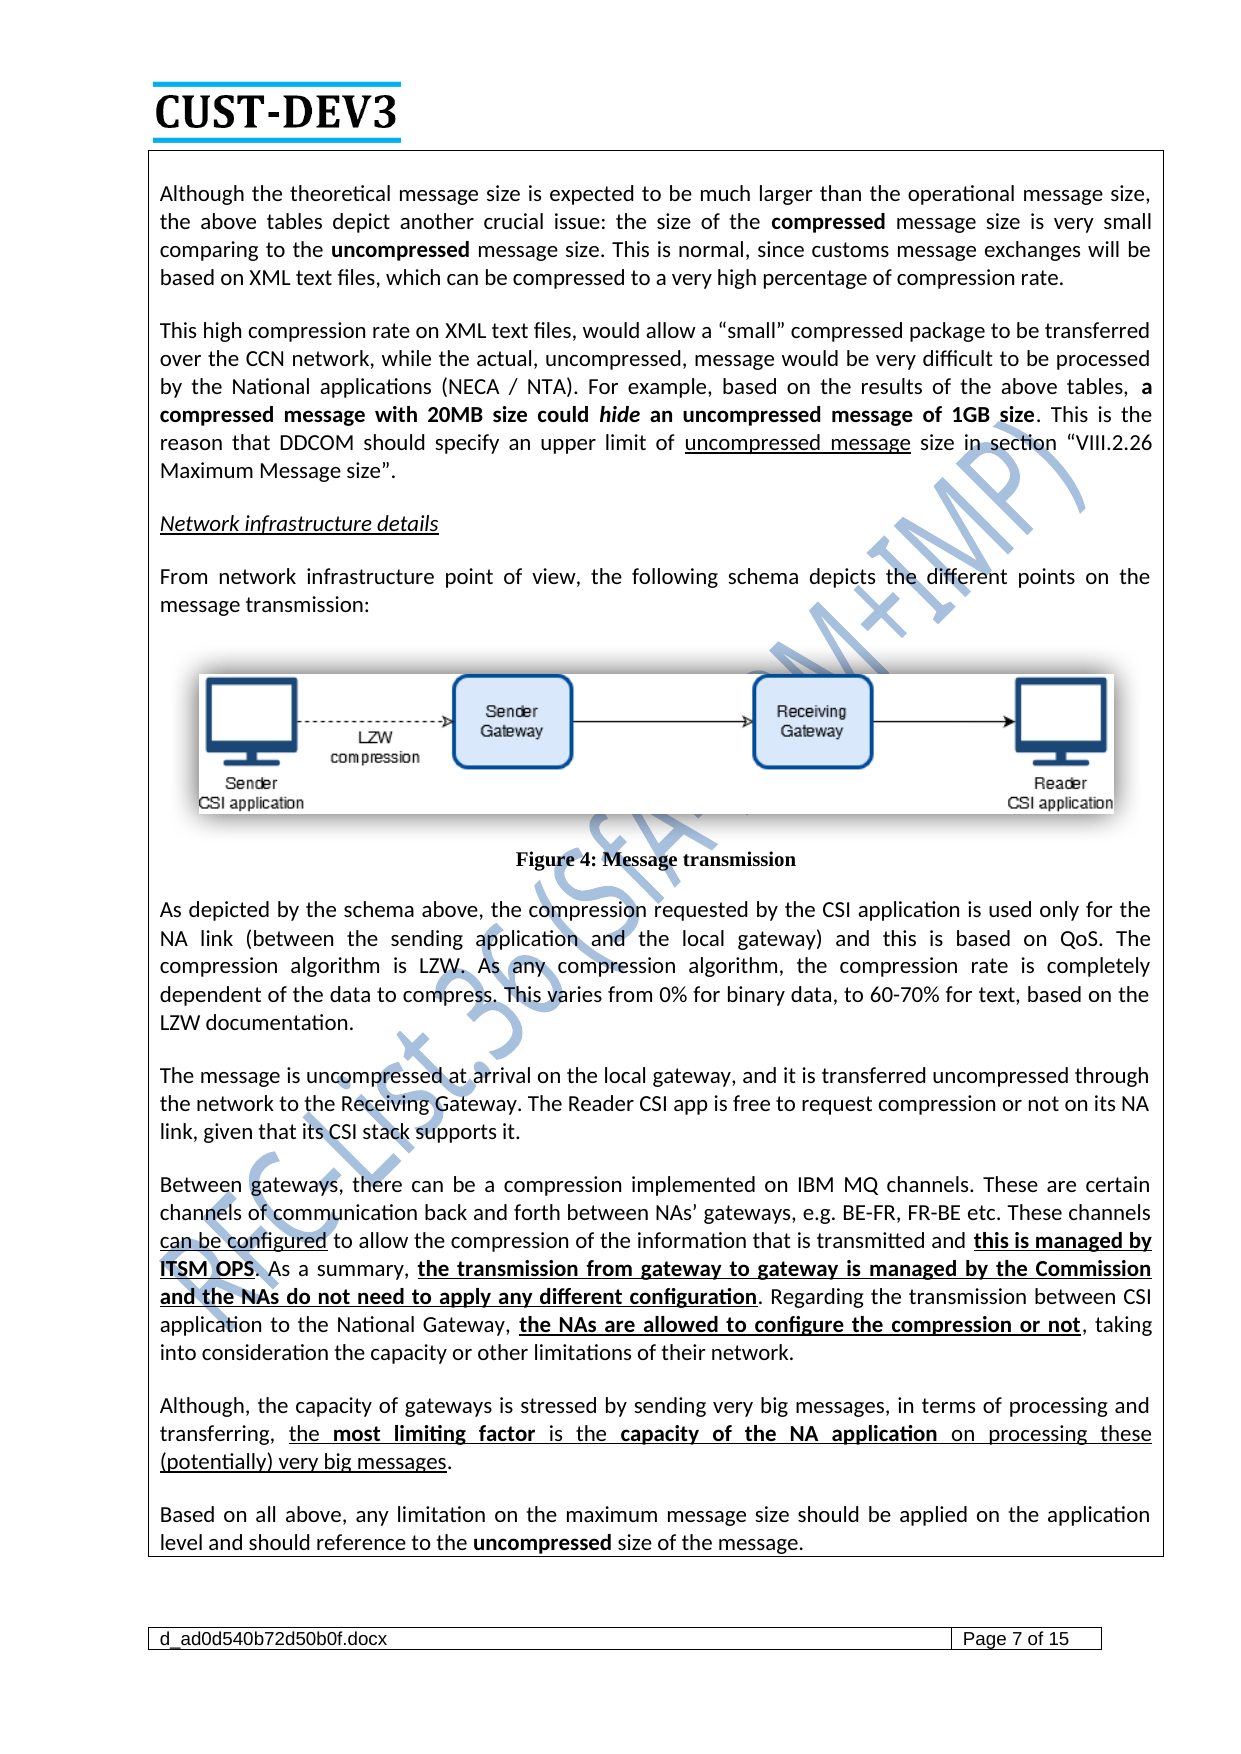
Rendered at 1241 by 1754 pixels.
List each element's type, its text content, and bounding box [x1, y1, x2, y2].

picture [147, 75, 406, 149]
picture [199, 674, 1114, 814]
